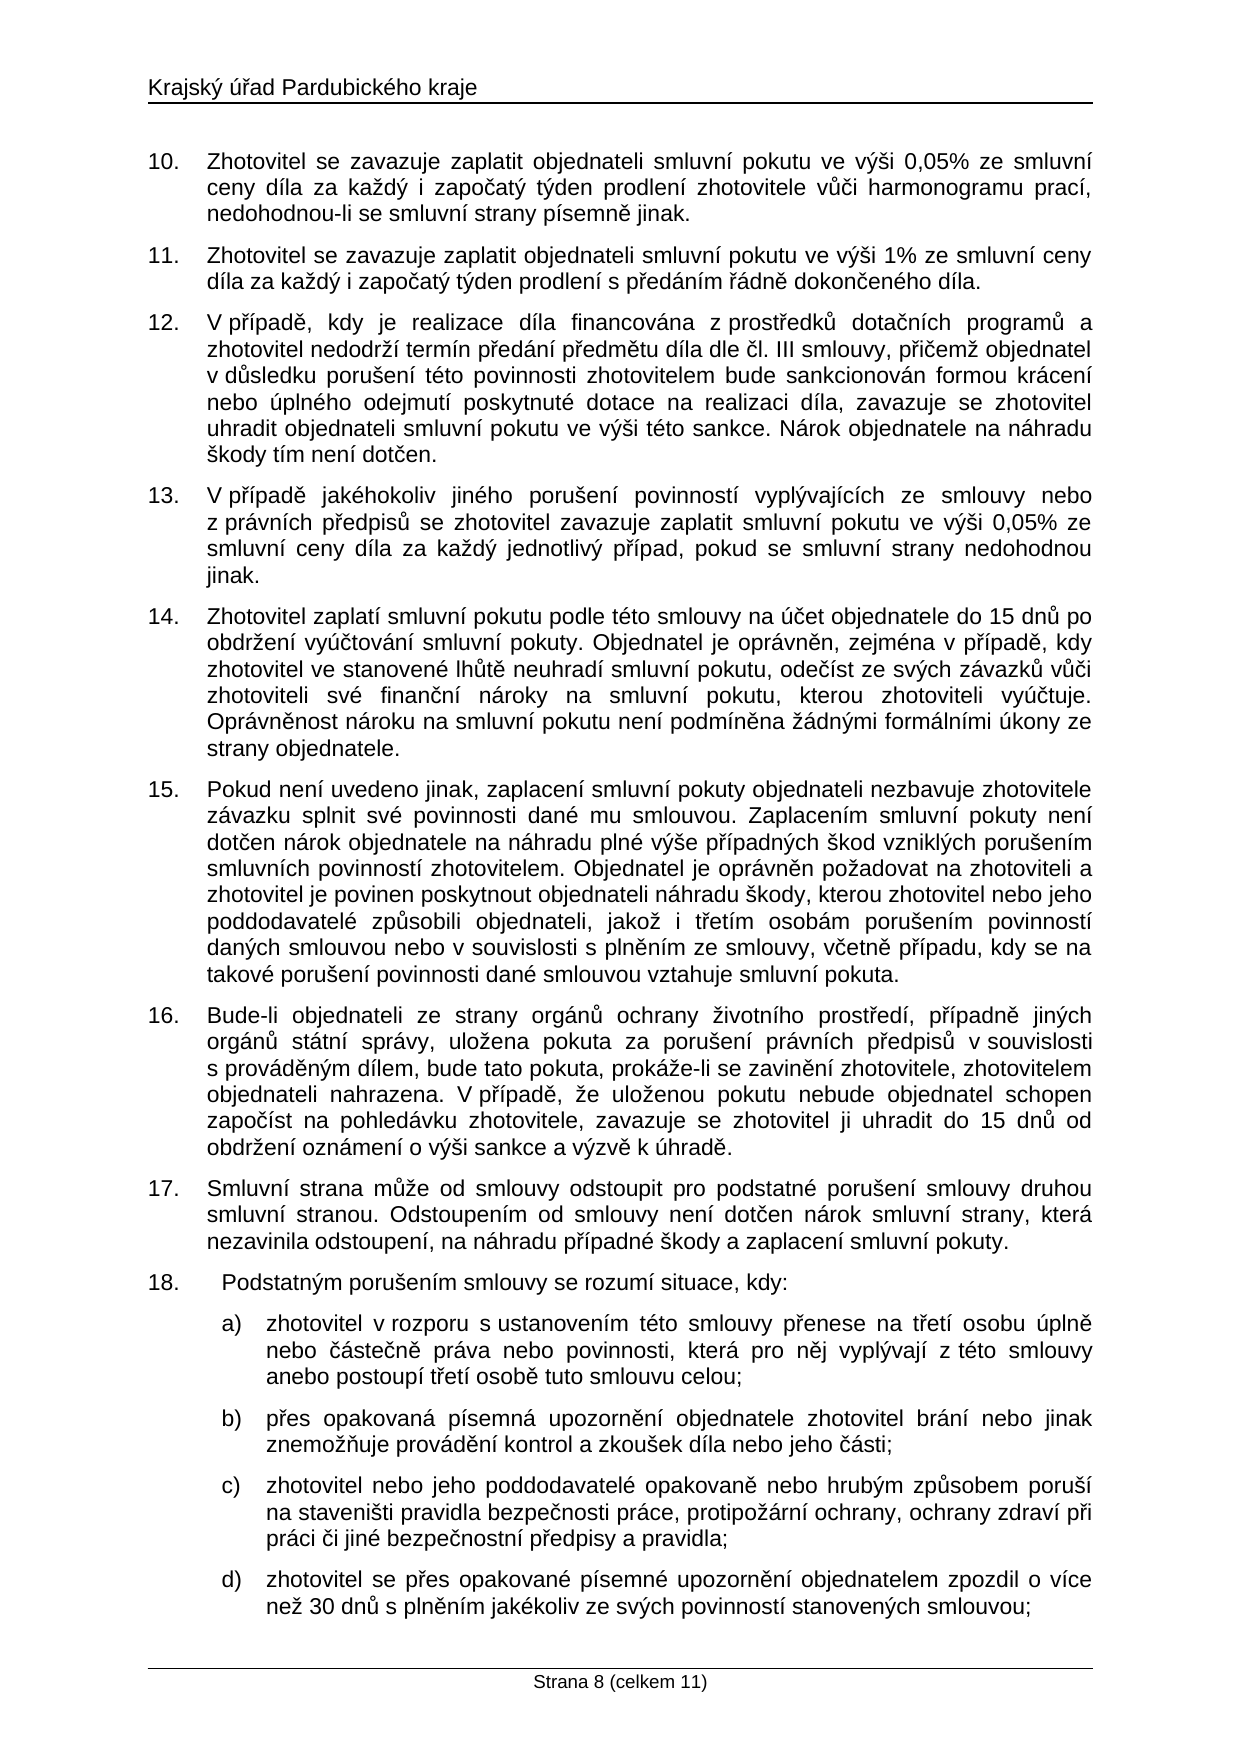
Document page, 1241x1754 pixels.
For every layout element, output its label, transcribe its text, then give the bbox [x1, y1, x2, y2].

list V případě jakéhokoliv jiného porušení povinností vyplývajících ze smlouvy nebo z právních předpisů se zhotovitel zavazuje zaplatit smluvní pokutu ve výši 0,05% ze smluvní ceny díla za každý jednotlivý případ, pokud se smluvní strany nedohodnou jinak. [148, 482, 1093, 588]
list Zhotovitel se zavazuje zaplatit objednateli smluvní pokutu ve výši 0,05% ze smluvní ceny díla za každý i započatý týden prodlení zhotovitele vůči harmonogramu prací, nedohodnou-li se smluvní strany písemně jinak. [148, 148, 1093, 227]
list Bude-li objednateli ze strany orgánů ochrany životního prostředí, případně jiných orgánů státní správy, uložena pokuta za porušení právních předpisů v souvislosti s prováděným dílem, bude tato pokuta, prokáže-li se zavinění zhotovitele, zhotovitelem objednateli nahrazena. V případě, že uloženou pokutu nebude objednatel schopen započíst na pohledávku zhotovitele, zavazuje se zhotovitel ji uhradit do 15 dnů od obdržení oznámení o výši sankce a výzvě k úhradě. [148, 1002, 1093, 1160]
list Smluvní strana může od smlouvy odstoupit pro podstatné porušení smlouvy druhou smluvní stranou. Odstoupením od smlouvy není dotčen nárok smluvní strany, která nezavinila odstoupení, na náhradu případné škody a zaplacení smluvní pokuty. [148, 1175, 1093, 1254]
text c) zhotovitel nebo jeho poddodavatelé opakovaně nebo hrubým způsobem poruší na staveništi pravidla bezpečnosti práce, protipožární ochrany, ochrany zdraví při práci či jiné bezpečnostní předpisy a pravidla; [221, 1472, 1093, 1551]
text d) zhotovitel se přes opakované písemné upozornění objednatelem zpozdil o více než 30 dnů s plněním jakékoliv ze svých povinností stanovených smlouvou; [221, 1566, 1093, 1619]
list Zhotovitel zaplatí smluvní pokutu podle této smlouvy na účet objednatele do 15 dnů po obdržení vyúčtování smluvní pokuty. Objednatel je oprávněn, zejména v případě, kdy zhotovitel ve stanovené lhůtě neuhradí smluvní pokutu, odečíst ze svých závazků vůči zhotoviteli své finanční nároky na smluvní pokutu, kterou zhotoviteli vyúčtuje. Oprávněnost nároku na smluvní pokutu není podmíněna žádnými formálními úkony ze strany objednatele. [148, 603, 1093, 761]
list V případě, kdy je realizace díla financována z prostředků dotačních programů a zhotovitel nedodrží termín předání předmětu díla dle čl. III smlouvy, přičemž objednatel v důsledku porušení této povinnosti zhotovitelem bude sankcionován formou krácení nebo úplného odejmutí poskytnuté dotace na realizaci díla, zavazuje se zhotovitel uhradit objednateli smluvní pokutu ve výši této sankce. Nárok objednatele na náhradu škody tím není dotčen. [148, 309, 1093, 467]
list Zhotovitel se zavazuje zaplatit objednateli smluvní pokutu ve výši 1% ze smluvní ceny díla za každý i započatý týden prodlení s předáním řádně dokončeného díla. [148, 242, 1093, 294]
text b) přes opakovaná písemná upozornění objednatele zhotovitel brání nebo jinak znemožňuje provádění kontrol a zkoušek díla nebo jeho části; [221, 1404, 1093, 1457]
list Pokud není uvedeno jinak, zaplacení smluvní pokuty objednateli nezbavuje zhotovitele závazku splnit své povinnosti dané mu smlouvou. Zaplacením smluvní pokuty není dotčen nárok objednatele na náhradu plné výše případných škod vzniklých porušením smluvních povinností zhotovitelem. Objednatel je oprávněn požadovat na zhotoviteli a zhotovitel je povinen poskytnout objednateli náhradu škody, kterou zhotovitel nebo jeho poddodavatelé způsobili objednateli, jakož i třetím osobám porušením povinností daných smlouvou nebo v souvislosti s plněním ze smlouvy, včetně případu, kdy se na takové porušení povinnosti dané smlouvou vztahuje smluvní pokuta. [148, 776, 1093, 987]
text a) zhotovitel v rozporu s ustanovením této smlouvy přenese na třetí osobu úplně nebo částečně práva nebo povinnosti, která pro něj vyplývají z této smlouvy anebo postoupí třetí osobě tuto smlouvu celou; [221, 1310, 1093, 1389]
list Podstatným porušením smlouvy se rozumí situace, kdy: [148, 1269, 1093, 1295]
